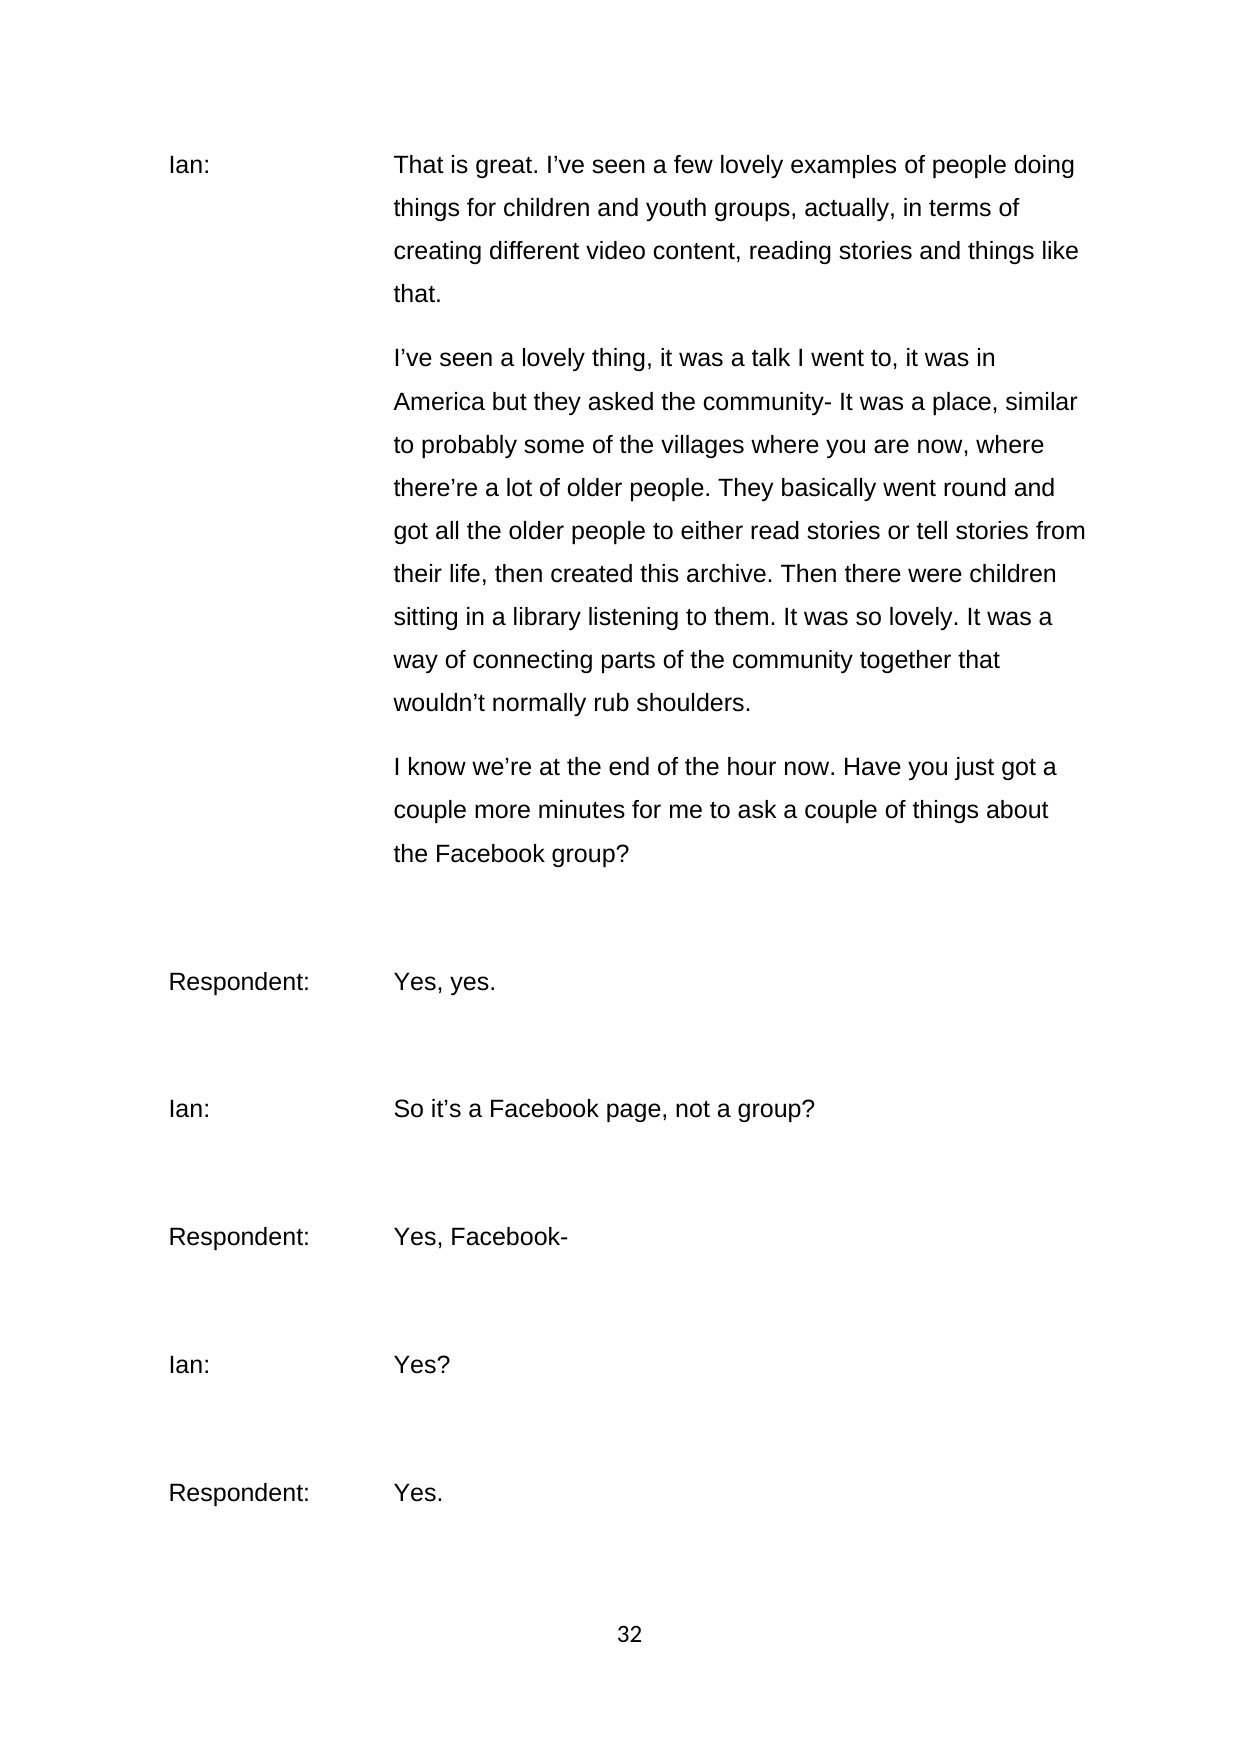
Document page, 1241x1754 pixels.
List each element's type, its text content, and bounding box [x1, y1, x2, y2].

text Ian: That is great. I’ve seen a few lovely examples of people doing things for children and youth groups, actually, in terms of creating different video content, reading stories and things like that. [168, 150, 1090, 308]
text I know we’re at the end of the hour now. Have you just got a couple more minutes for me to ask a couple of things about the Facebook group? [393, 752, 1090, 867]
text Respondent: Yes, yes. [168, 966, 1090, 995]
text Respondent: Yes, Facebook- [168, 1222, 1090, 1251]
text Respondent: Yes. [168, 1478, 1090, 1507]
text Ian: So it’s a Facebook page, not a group? [168, 1094, 1090, 1123]
text Ian: Yes? [168, 1350, 1090, 1379]
text I’ve seen a lovely thing, it was a talk I went to, it was in America but they asked the community- It was a place, similar to probably some of the villages where you are now, where there’re a lot of older people. They basically went round and got all the older people to either read stories or tell stories from their life, then created this archive. Then there were children sitting in a library listening to them. It was so lovely. It was a way of connecting parts of the community together that wouldn’t normally rub shoulders. [393, 343, 1090, 717]
